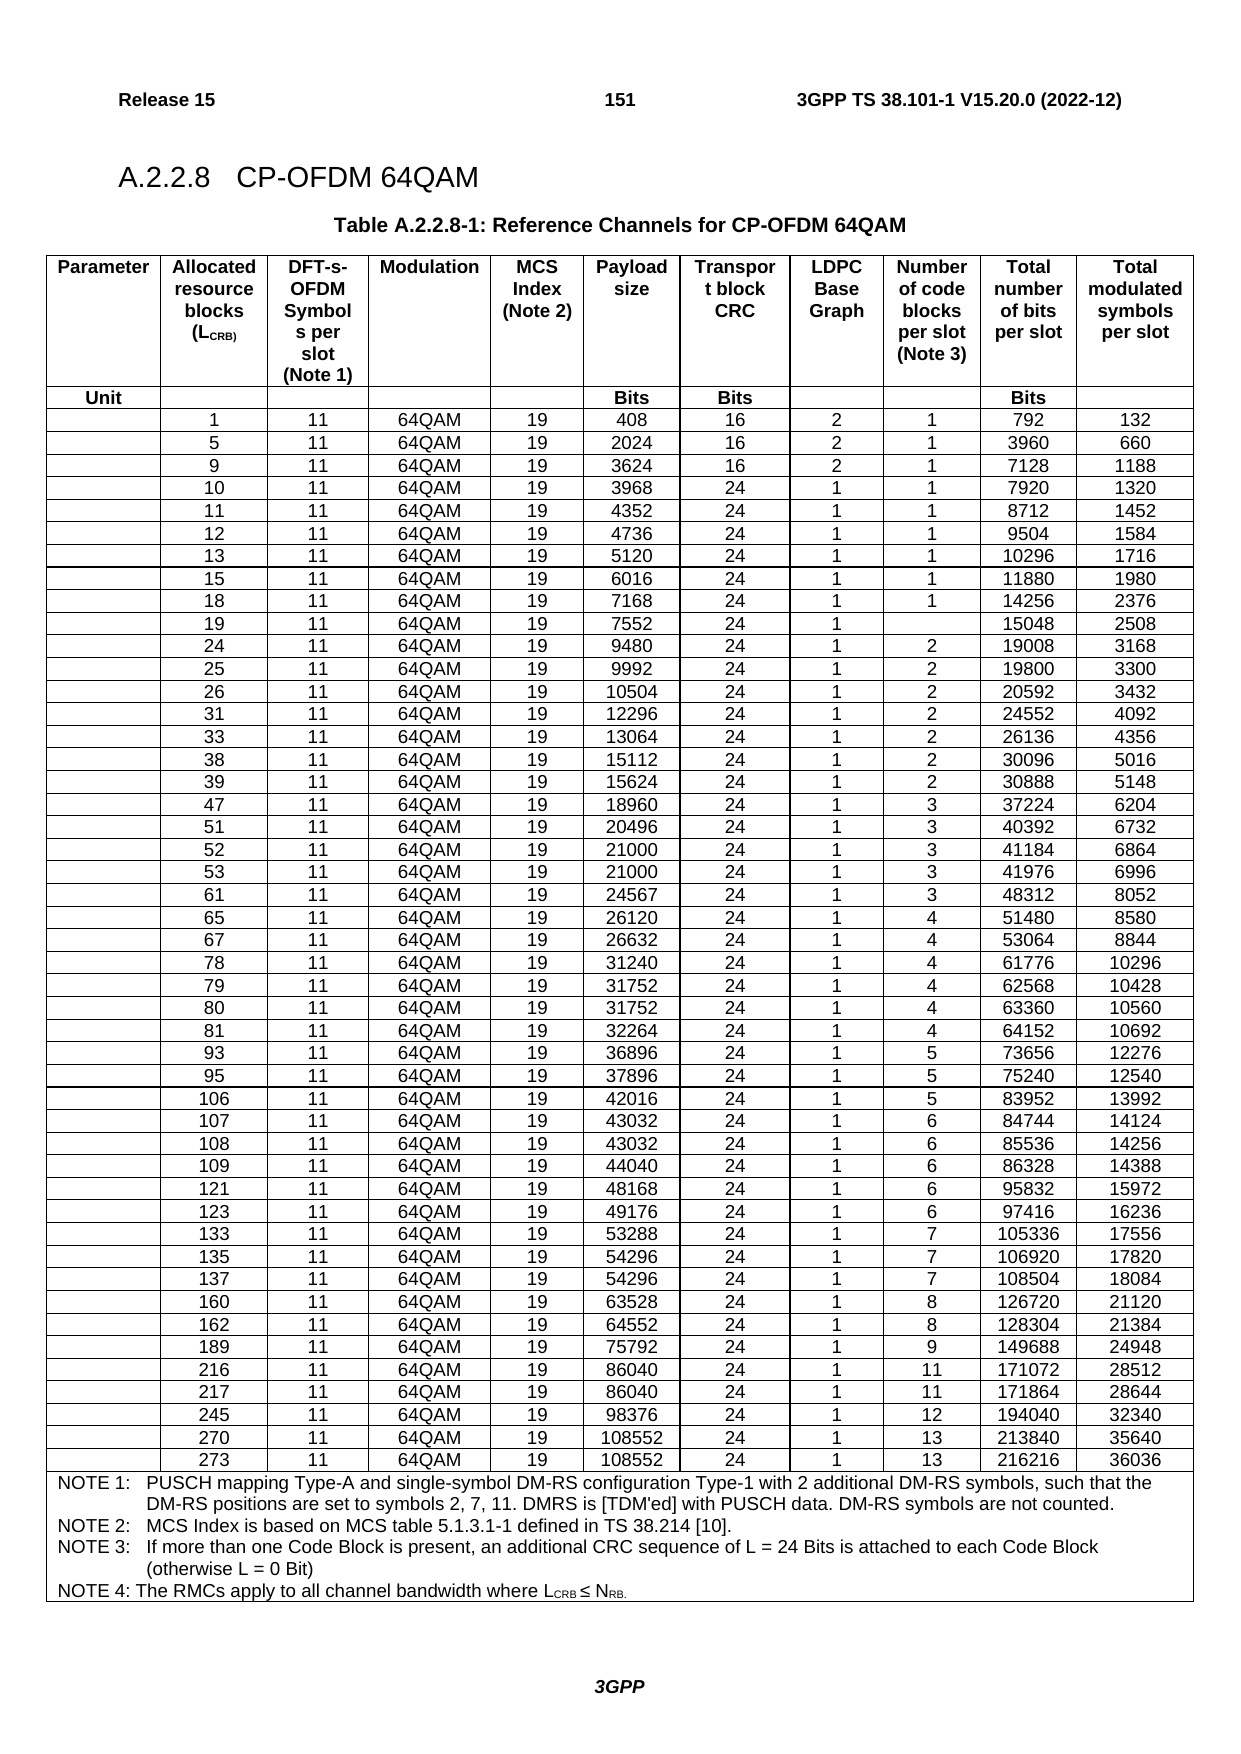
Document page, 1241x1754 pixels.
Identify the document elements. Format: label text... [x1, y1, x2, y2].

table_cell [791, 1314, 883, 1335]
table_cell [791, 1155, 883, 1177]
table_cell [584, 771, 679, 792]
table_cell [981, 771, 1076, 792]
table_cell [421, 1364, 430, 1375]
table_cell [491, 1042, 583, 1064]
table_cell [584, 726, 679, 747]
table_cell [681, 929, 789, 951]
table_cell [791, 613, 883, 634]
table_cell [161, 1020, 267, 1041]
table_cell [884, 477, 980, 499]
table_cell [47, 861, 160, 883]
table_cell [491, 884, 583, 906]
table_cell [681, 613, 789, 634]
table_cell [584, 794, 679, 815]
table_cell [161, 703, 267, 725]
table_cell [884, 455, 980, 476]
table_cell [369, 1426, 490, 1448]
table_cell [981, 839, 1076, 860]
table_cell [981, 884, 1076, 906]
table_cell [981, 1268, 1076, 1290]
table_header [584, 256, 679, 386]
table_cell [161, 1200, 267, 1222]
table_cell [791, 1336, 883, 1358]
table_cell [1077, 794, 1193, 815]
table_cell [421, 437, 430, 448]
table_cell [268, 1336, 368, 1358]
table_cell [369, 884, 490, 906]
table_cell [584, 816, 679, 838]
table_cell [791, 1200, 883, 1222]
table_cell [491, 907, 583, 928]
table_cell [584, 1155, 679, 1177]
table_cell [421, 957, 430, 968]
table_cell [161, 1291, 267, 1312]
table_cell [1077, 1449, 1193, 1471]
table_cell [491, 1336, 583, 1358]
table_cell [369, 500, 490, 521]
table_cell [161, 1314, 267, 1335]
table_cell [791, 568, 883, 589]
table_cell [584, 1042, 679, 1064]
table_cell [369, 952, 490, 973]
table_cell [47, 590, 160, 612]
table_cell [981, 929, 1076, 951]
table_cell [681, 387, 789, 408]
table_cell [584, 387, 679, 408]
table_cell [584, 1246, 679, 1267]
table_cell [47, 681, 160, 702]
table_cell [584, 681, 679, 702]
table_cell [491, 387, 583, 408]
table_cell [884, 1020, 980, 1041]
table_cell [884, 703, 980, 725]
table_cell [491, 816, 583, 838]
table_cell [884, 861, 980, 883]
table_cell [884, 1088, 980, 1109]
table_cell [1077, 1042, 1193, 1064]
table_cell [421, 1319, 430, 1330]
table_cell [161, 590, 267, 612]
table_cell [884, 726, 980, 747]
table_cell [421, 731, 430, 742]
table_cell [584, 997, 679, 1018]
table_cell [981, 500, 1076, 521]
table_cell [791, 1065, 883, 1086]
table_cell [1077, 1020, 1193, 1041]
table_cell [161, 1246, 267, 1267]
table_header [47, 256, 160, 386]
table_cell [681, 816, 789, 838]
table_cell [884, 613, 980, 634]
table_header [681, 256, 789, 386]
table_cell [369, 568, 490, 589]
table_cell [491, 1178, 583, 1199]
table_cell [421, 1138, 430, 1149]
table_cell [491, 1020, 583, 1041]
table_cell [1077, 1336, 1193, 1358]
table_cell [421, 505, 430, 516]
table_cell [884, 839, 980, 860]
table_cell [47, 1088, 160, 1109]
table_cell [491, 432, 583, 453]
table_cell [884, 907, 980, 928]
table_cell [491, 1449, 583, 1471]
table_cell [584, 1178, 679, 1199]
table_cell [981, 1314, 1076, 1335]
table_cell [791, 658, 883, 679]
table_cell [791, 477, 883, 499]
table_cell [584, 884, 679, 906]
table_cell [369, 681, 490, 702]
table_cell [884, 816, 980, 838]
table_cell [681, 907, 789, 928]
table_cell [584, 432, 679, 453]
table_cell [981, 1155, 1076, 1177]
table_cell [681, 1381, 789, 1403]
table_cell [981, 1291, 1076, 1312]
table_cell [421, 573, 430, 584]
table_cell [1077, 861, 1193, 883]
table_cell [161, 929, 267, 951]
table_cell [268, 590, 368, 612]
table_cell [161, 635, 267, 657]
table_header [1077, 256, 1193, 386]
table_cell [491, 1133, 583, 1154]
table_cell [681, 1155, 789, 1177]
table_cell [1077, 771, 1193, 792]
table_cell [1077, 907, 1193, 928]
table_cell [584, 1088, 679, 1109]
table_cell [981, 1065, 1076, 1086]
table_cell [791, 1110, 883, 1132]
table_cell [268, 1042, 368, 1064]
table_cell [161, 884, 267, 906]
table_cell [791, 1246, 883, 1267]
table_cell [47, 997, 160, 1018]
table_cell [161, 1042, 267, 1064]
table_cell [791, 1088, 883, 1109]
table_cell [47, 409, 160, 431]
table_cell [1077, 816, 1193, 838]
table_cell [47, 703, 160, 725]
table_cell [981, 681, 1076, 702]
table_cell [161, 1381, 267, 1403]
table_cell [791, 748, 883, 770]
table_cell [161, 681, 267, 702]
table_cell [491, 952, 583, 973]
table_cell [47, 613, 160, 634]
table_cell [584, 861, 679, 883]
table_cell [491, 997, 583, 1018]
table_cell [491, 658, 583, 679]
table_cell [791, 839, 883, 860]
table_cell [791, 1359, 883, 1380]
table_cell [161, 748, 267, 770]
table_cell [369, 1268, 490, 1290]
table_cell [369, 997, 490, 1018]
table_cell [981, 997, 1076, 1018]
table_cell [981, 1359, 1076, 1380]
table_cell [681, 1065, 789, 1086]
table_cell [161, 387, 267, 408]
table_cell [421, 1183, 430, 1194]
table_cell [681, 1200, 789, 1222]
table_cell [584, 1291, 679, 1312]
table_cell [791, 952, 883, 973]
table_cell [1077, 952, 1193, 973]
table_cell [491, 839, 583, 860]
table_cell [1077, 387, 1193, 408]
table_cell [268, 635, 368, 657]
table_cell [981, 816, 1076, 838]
subtitle A.2.2.8 CP-OFDM 64QAM [118, 160, 1122, 194]
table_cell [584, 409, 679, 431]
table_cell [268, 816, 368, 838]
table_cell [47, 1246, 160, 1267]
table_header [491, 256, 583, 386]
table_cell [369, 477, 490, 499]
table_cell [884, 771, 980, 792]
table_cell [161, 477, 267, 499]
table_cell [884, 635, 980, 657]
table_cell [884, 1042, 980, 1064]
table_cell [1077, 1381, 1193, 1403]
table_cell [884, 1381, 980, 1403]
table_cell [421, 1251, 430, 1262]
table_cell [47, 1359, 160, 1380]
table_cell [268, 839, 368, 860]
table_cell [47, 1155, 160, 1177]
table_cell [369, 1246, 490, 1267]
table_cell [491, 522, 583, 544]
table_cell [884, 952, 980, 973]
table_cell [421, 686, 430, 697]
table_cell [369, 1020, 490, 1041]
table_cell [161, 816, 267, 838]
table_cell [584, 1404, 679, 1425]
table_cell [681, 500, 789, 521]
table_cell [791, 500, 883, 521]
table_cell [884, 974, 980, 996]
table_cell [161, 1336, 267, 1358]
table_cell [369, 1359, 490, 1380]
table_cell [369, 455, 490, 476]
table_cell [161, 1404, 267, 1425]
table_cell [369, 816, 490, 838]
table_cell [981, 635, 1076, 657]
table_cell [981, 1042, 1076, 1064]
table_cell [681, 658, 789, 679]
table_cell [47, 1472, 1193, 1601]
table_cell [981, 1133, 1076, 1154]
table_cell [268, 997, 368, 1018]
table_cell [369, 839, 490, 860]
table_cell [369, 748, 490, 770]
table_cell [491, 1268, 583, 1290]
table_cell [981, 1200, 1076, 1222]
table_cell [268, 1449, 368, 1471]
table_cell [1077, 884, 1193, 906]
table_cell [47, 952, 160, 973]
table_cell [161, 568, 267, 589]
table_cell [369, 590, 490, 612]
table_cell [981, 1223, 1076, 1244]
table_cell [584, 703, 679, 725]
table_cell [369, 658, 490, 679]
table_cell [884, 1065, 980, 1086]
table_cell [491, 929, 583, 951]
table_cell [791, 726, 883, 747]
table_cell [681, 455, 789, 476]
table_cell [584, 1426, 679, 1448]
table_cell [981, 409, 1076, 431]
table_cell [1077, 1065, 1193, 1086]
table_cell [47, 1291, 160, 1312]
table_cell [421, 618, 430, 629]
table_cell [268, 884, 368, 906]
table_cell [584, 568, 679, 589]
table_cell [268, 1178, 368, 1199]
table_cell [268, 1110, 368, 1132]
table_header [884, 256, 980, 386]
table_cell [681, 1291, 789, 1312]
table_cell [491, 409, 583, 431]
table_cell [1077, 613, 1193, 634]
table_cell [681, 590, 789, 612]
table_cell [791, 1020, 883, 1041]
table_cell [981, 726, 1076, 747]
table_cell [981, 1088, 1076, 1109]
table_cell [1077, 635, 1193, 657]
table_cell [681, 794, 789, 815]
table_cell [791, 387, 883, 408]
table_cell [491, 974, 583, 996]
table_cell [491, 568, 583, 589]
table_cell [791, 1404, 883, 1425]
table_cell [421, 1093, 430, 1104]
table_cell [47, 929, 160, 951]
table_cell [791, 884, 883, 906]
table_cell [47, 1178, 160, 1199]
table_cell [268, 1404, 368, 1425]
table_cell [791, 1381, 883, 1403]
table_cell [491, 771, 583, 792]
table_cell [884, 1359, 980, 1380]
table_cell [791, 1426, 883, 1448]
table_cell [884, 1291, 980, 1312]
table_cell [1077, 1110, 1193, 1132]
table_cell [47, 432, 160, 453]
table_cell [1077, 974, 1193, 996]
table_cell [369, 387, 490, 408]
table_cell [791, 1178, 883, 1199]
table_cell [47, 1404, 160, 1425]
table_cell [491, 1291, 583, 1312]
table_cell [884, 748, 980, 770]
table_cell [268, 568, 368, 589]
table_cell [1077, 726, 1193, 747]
text Table A.2.2.8-1: Reference Channels for CP-OFDM 64QAM [118, 212, 1122, 236]
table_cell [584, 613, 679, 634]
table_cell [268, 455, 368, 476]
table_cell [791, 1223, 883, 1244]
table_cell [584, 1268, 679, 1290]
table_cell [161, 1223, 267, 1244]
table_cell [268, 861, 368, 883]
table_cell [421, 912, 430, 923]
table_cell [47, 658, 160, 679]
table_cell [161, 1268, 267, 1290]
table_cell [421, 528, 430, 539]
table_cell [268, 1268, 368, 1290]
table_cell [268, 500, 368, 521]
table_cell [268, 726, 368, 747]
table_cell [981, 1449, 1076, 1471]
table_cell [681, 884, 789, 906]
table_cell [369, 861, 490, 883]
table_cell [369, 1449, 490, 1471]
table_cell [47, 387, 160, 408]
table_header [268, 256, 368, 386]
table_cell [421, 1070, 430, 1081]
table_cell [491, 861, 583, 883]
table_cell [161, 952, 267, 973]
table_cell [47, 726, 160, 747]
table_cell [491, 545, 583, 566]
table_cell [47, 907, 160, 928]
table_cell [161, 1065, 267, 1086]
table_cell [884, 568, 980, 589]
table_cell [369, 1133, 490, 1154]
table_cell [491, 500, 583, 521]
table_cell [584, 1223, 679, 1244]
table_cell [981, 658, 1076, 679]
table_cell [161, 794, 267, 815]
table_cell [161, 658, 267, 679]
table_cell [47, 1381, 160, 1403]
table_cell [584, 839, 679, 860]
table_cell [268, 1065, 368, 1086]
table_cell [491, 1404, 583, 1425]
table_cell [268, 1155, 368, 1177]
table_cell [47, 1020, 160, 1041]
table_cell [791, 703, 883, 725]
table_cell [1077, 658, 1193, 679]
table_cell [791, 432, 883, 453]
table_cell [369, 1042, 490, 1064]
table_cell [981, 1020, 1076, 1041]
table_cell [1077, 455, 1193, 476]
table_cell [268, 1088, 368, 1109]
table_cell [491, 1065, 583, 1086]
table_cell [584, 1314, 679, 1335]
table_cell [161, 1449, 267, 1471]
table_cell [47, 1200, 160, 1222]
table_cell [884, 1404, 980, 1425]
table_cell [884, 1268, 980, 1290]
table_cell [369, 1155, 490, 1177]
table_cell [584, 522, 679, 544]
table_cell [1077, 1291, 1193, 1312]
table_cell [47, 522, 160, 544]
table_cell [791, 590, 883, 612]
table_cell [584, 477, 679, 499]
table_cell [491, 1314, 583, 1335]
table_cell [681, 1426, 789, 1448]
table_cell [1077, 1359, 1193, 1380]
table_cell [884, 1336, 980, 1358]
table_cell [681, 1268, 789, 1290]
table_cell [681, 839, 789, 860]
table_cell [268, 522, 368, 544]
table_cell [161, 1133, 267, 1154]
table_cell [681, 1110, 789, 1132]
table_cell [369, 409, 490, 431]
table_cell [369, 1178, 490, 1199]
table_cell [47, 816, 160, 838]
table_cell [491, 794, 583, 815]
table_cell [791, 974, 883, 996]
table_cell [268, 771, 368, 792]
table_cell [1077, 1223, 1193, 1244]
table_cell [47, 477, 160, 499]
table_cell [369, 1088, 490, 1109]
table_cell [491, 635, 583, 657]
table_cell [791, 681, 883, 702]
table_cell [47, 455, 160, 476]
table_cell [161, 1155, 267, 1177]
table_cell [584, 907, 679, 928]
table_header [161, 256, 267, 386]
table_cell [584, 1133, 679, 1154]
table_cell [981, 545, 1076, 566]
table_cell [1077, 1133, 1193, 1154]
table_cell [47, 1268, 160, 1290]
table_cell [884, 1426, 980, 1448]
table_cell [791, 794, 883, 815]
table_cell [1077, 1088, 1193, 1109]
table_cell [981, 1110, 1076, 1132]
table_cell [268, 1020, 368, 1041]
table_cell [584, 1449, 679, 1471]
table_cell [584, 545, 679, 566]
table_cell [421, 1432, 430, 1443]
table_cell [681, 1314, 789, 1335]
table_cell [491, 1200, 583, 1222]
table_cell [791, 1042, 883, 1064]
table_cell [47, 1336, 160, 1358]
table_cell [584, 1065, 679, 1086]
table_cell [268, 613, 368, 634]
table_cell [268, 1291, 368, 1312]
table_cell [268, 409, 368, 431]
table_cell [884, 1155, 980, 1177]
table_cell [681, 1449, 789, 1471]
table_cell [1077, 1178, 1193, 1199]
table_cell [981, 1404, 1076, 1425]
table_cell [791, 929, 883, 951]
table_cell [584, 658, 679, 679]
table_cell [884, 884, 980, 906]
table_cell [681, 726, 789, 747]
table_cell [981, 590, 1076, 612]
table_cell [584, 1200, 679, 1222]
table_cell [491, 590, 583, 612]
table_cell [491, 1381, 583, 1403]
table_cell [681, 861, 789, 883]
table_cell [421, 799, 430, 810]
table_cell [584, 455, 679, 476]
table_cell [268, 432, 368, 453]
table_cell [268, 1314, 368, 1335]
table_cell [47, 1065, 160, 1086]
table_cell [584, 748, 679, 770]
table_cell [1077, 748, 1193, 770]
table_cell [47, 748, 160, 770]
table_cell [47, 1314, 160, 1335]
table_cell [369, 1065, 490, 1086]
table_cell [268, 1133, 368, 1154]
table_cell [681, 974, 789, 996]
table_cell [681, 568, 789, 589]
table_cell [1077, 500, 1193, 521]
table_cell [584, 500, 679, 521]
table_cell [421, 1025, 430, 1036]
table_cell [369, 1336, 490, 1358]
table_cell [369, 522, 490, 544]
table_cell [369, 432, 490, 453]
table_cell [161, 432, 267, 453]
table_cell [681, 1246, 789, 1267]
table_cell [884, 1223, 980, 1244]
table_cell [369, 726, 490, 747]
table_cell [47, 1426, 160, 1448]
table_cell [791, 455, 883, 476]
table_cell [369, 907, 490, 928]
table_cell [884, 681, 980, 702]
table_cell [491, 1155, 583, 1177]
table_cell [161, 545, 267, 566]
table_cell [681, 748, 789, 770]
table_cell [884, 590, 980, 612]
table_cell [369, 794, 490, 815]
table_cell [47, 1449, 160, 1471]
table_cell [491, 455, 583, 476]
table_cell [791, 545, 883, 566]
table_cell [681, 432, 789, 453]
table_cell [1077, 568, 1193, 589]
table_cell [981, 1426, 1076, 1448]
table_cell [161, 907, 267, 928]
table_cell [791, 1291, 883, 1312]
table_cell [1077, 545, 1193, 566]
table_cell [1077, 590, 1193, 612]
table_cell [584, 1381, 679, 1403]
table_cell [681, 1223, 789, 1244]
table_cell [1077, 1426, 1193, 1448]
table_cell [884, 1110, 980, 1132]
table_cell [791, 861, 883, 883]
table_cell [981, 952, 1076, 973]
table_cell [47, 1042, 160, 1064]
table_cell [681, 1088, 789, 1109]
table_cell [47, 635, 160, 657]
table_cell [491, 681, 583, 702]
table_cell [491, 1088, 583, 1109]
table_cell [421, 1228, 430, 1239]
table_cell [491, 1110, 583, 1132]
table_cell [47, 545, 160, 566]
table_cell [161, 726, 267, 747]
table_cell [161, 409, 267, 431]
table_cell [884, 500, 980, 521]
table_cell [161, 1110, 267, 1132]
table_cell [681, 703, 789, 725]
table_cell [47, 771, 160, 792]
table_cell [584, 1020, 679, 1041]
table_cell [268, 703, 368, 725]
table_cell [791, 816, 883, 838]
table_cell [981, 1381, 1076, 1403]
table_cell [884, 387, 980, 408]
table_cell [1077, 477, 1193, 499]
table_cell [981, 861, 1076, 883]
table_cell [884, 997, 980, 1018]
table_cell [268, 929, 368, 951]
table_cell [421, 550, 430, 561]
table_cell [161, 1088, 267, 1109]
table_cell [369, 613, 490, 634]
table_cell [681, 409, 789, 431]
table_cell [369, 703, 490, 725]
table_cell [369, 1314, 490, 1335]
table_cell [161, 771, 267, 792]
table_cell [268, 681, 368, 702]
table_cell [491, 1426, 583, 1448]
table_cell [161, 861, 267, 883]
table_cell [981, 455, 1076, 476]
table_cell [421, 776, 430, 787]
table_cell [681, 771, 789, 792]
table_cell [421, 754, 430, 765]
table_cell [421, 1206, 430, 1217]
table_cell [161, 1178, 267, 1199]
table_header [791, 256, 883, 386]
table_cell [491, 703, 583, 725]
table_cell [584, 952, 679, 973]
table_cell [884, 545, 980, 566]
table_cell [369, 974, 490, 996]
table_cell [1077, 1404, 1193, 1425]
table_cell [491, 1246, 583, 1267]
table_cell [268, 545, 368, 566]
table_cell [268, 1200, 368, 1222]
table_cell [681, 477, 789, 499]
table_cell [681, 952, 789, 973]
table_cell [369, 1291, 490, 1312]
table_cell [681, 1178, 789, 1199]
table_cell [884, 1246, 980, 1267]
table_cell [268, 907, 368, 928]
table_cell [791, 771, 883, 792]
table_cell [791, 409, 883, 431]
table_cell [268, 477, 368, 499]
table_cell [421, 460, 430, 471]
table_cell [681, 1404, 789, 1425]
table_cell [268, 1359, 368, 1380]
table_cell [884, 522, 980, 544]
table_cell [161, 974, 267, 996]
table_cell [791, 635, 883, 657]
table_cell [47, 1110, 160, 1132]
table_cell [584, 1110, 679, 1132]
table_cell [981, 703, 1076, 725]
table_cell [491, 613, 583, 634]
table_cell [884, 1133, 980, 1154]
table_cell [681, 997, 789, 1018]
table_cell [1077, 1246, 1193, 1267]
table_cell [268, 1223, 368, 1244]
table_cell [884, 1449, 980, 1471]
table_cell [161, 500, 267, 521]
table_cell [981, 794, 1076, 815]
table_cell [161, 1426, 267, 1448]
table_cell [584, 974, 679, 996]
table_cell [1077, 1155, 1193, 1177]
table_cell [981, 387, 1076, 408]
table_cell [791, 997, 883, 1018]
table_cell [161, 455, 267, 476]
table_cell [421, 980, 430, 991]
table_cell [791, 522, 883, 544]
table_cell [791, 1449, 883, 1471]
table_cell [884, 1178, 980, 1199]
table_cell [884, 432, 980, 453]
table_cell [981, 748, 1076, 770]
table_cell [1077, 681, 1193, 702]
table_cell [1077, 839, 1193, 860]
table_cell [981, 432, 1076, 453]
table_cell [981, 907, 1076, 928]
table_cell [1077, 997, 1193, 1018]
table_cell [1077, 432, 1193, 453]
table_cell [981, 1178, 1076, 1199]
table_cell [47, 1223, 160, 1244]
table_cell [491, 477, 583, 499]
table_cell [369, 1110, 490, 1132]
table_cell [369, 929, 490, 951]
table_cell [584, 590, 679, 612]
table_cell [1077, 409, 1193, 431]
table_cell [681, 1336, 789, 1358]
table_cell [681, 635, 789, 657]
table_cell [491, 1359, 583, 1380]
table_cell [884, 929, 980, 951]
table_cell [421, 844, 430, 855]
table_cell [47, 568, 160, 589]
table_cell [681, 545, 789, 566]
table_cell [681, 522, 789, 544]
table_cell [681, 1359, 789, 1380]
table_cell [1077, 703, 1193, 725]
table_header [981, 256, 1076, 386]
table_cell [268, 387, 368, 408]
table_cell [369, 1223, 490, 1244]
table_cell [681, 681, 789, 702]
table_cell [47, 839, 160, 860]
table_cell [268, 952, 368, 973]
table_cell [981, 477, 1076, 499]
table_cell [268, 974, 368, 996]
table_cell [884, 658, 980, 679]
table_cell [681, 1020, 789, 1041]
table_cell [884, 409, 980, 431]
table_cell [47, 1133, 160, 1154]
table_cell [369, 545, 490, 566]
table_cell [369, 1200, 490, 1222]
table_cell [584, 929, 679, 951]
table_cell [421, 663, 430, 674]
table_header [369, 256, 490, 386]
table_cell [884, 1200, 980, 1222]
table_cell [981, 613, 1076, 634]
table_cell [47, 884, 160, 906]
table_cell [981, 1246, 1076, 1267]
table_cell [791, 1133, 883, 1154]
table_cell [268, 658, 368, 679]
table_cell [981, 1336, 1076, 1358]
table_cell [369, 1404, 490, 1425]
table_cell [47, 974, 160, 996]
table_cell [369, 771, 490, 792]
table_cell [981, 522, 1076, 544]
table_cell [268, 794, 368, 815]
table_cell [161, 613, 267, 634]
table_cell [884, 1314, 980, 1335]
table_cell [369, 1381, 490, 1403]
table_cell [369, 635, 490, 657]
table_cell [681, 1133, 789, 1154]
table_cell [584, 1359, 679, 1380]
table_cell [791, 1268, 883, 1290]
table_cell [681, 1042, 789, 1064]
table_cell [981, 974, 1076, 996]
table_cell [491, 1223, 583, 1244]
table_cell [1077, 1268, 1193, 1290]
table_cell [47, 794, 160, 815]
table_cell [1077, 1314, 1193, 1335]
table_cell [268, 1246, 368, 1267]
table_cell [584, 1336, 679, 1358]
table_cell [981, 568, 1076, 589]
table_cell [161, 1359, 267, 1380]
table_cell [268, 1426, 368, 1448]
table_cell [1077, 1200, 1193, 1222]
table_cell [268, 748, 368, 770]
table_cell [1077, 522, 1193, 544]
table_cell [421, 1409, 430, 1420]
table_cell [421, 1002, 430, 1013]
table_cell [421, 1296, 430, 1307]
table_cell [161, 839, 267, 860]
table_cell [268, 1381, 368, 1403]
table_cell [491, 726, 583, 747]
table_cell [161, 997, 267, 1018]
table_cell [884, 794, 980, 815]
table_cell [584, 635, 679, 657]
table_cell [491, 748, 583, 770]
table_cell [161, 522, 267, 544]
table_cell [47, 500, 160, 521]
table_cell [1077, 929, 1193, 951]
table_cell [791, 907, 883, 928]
